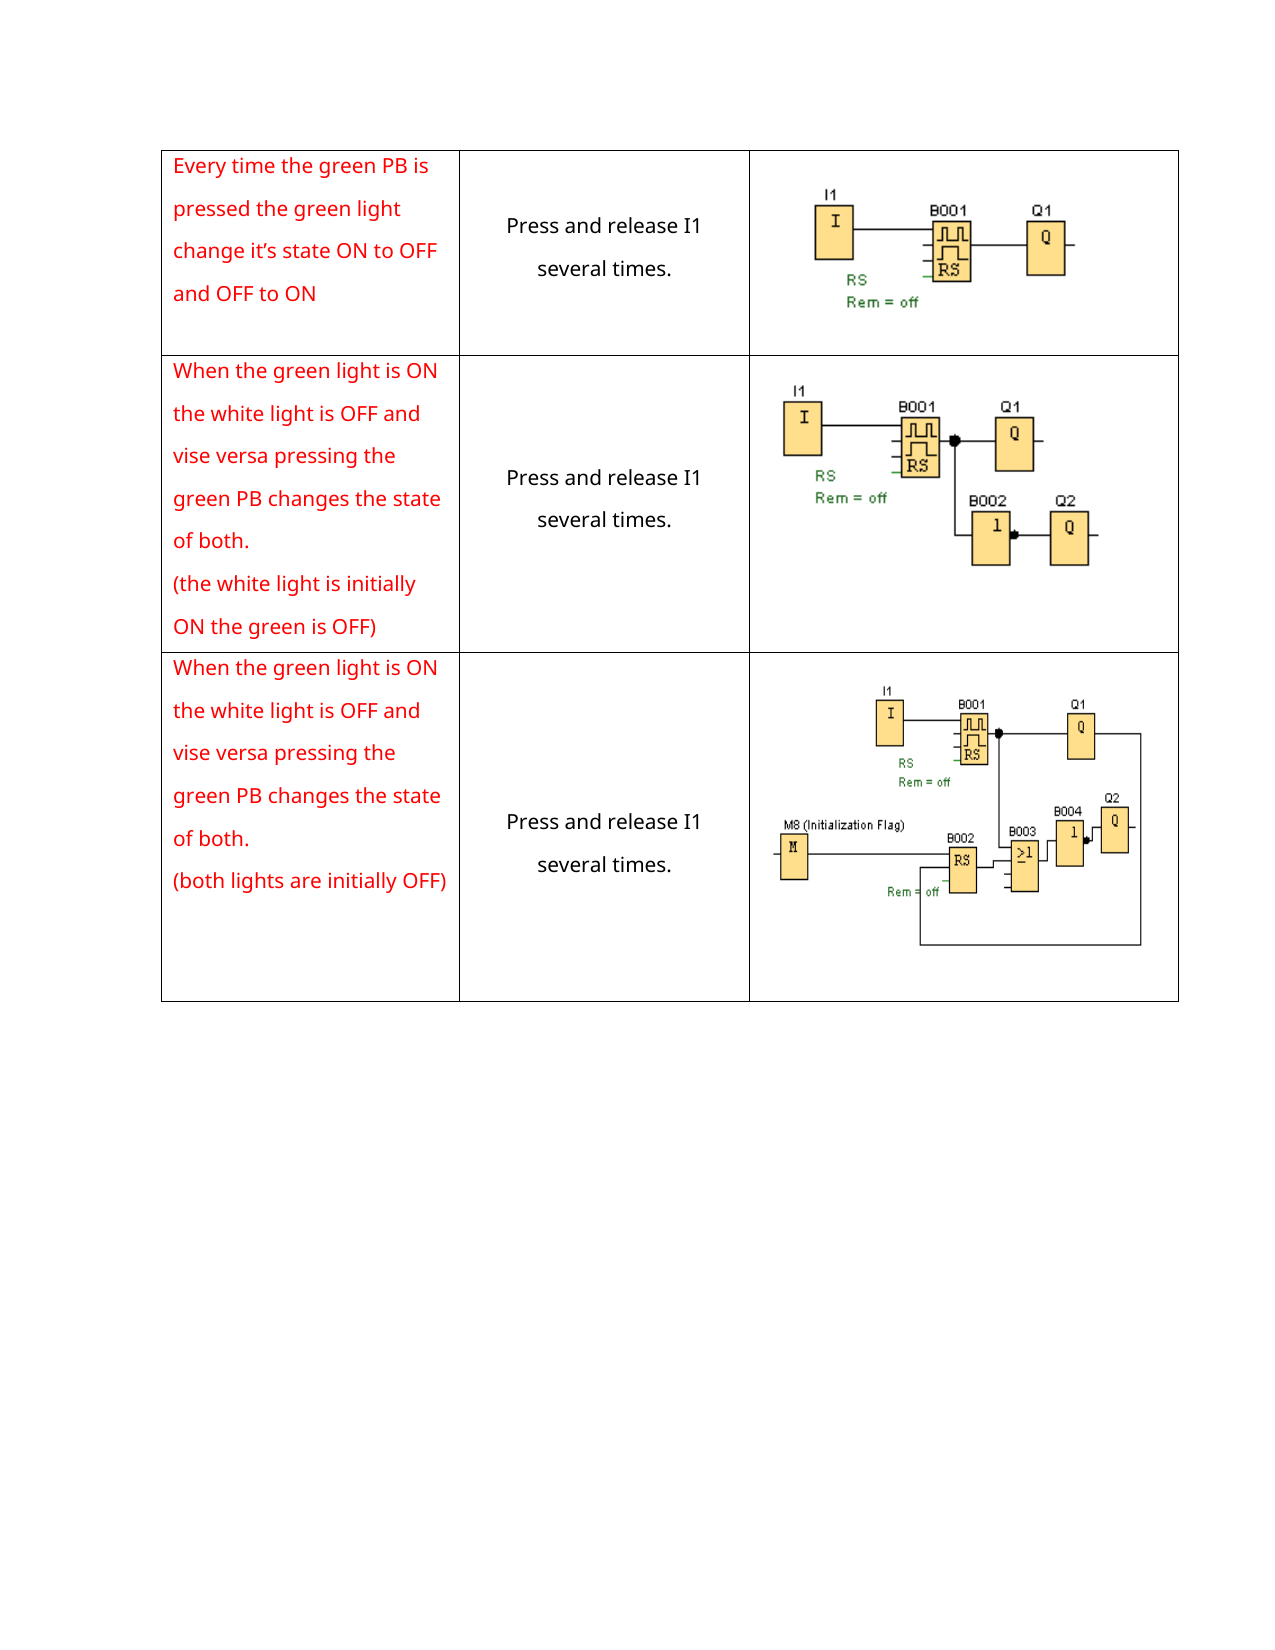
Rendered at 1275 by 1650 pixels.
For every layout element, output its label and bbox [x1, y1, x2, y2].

picture [760, 356, 1116, 621]
picture [760, 653, 1165, 990]
picture [760, 151, 1116, 344]
table_cell [150, 150, 1191, 1093]
